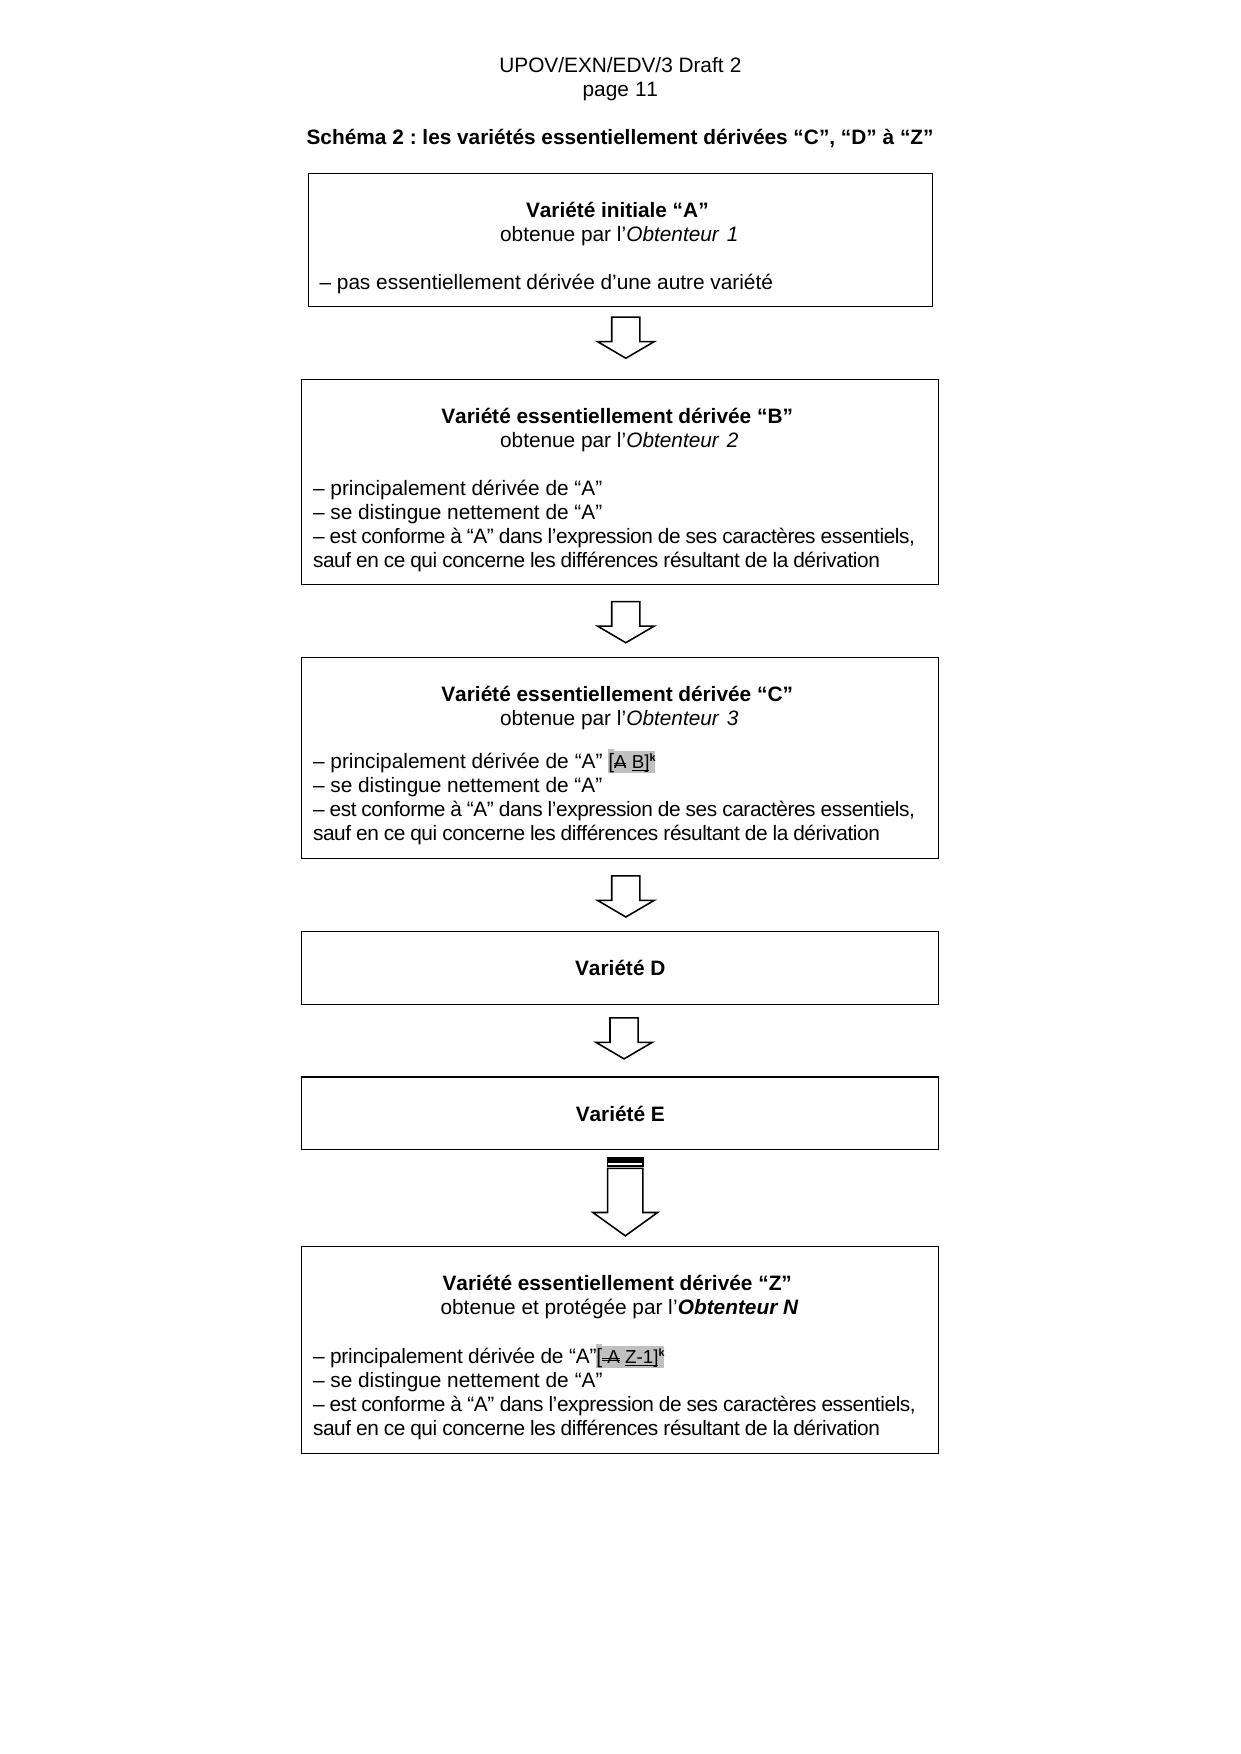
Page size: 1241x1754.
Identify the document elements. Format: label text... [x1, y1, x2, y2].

table_cell [302, 1150, 939, 1246]
text Schéma 2 : les variétés essentiellement dérivées “C”, “D” à “Z” [118, 125, 1122, 149]
table_cell Variété E [302, 1078, 938, 1149]
table_cell [302, 585, 939, 657]
table_cell Variété D [302, 932, 938, 1003]
table_cell [302, 859, 939, 931]
table_cell Variété essentiellement dérivée “Z” obtenue et protégée par l’Obtenteur N – principalement dérivée de “A”[ A Z-1]k – se distingue nettement de “A” – est conforme à “A” dans l’expression de ses caractères essentiels, sauf en ce qui concerne les différences résultant de la dérivation [302, 1247, 938, 1452]
table_cell Variété essentiellement dérivée “C” obtenue par l’Obtenteur 3 – principalement dérivée de “A” [A B]k – se distingue nettement de “A” – est conforme à “A” dans l’expression de ses caractères essentiels, sauf en ce qui concerne les différences résultant de la dérivation [302, 658, 938, 858]
table_cell [302, 1005, 939, 1076]
table_header Variété essentiellement dérivée “B” obtenue par l’Obtenteur 2 – principalement dérivée de “A” – se distingue nettement de “A” – est conforme à “A” dans l’expression de ses caractères essentiels, sauf en ce qui concerne les différences résultant de la dérivation [302, 380, 938, 584]
table_header Variété initiale “A” obtenue par l’Obtenteur 1 – pas essentiellement dérivée d’une autre variété [309, 174, 932, 306]
